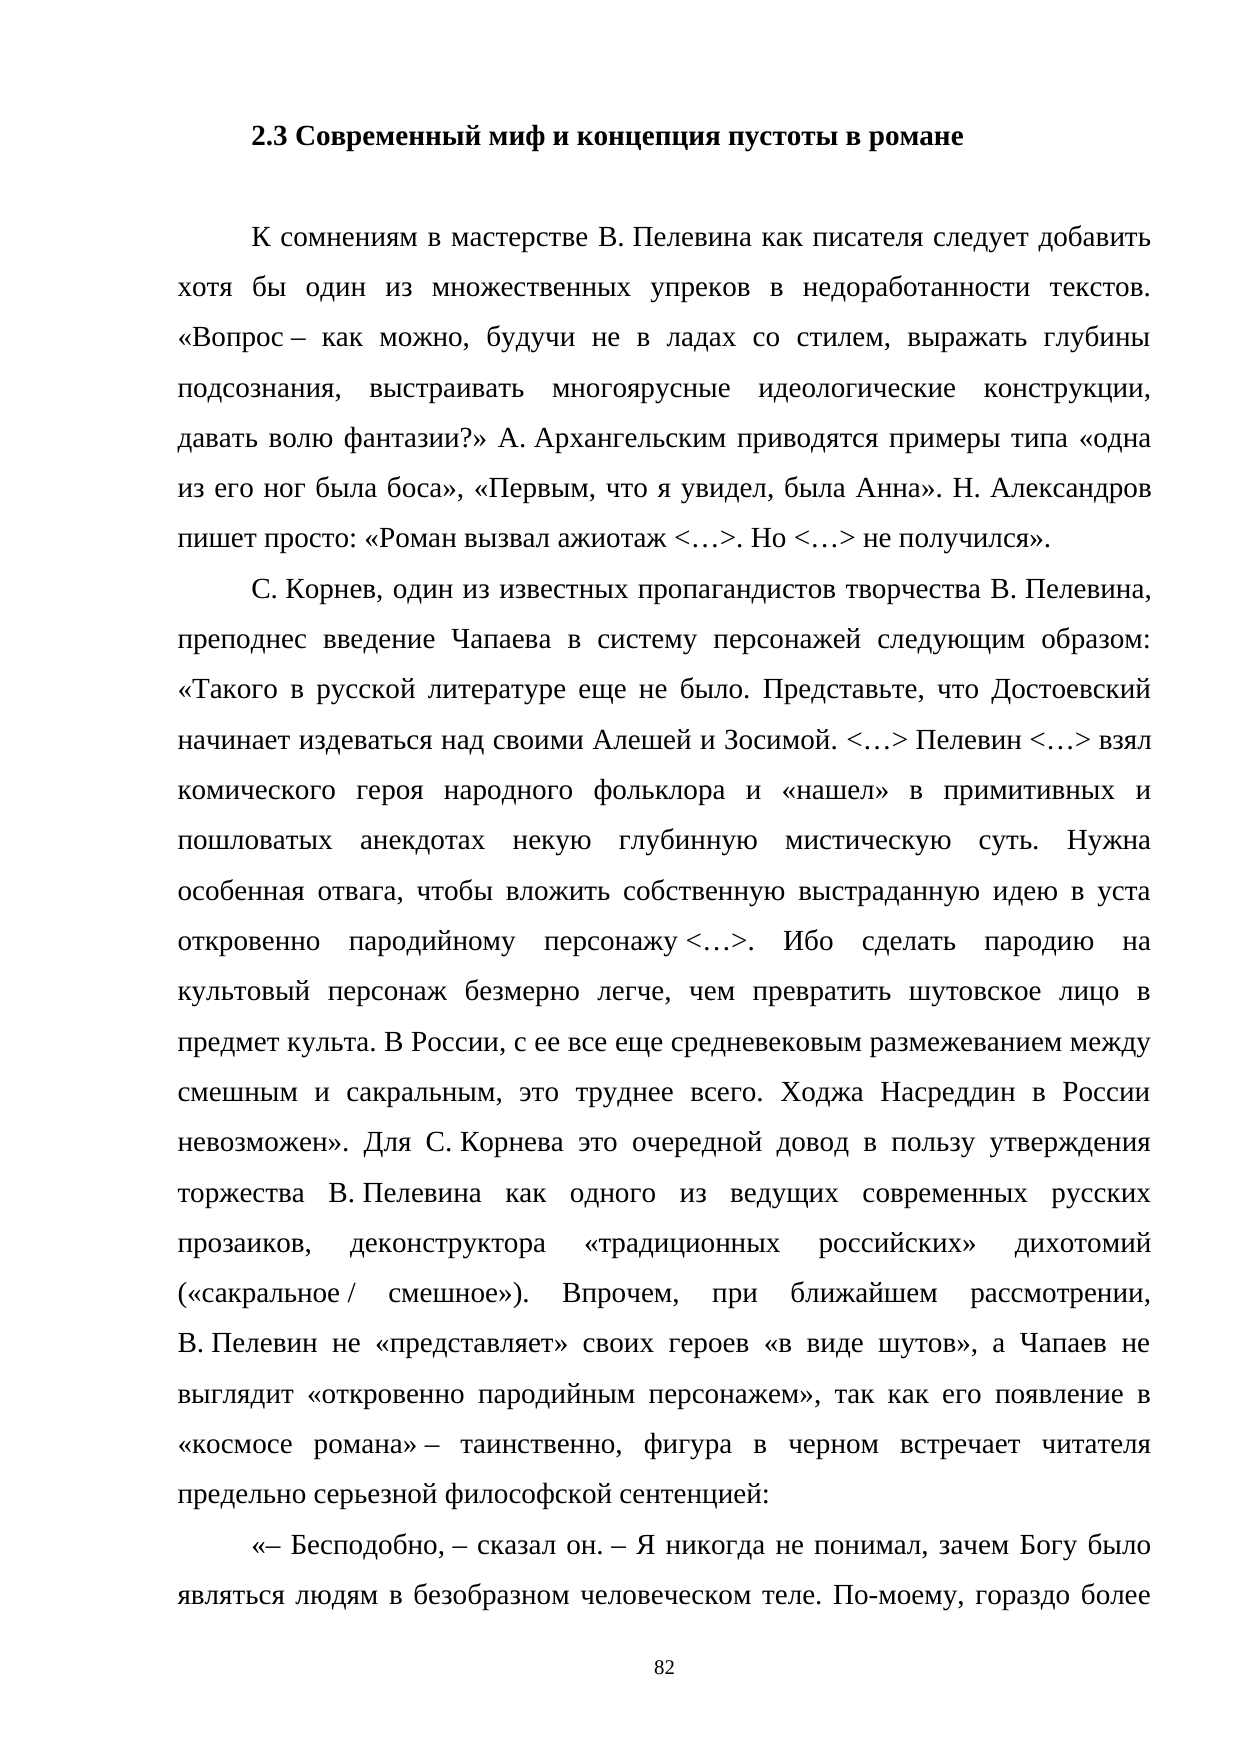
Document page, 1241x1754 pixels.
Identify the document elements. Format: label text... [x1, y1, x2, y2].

text 2.3 Современный миф и концепция пустоты в романе [177, 118, 1152, 152]
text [177, 1527, 1152, 1611]
text С. Корнев, один из известных пропагандистов творчества В. Пелевина, преподнес введение Чапаева в систему персонажей следующим образом: «Такого в русской литературе еще не было. Представьте, что Достоевский начинает издеваться над своими Алешей и Зосимой. <…> Пелевин <…> взял комического героя народного фольклора и «нашел» в примитивных и пошловатых анекдотах некую глубинную мистическую суть. Нужна особенная отвага, чтобы вложить собственную выстраданную идею в уста откровенно пародийному персонажу <…>. Ибо сделать пародию на культовый персонаж безмерно легче, чем превратить шутовское лицо в предмет культа. В России, с ее все еще средневековым размежеванием между смешным и сакральным, это труднее всего. Ходжа Насреддин в России невозможен». Для С. Корнева это очередной довод в пользу утверждения торжества В. Пелевина как одного из ведущих современных русских прозаиков, деконструктора «традиционных российских» дихотомий («сакральное / смешное»). Впрочем, при ближайшем рассмотрении, В. Пелевин не «представляет» своих героев «в виде шутов», а Чапаев не выглядит «откровенно пародийным персонажем», так как его появление в «космосе романа» – таинственно, фигура в черном встречает читателя предельно серьезной философской сентенцией: [177, 571, 1152, 1510]
text К сомнениям в мастерстве В. Пелевина как писателя следует добавить хотя бы один из множественных упреков в недоработанности текстов. «Вопрос – как можно, будучи не в ладах со стилем, выражать глубины подсознания, выстраивать многоярусные идеологические конструкции, давать волю фантазии?» А. Архангельским приводятся примеры типа «одна из его ног была боса», «Первым, что я увидел, была Анна». Н. Александров пишет просто: «Роман вызвал ажиотаж <…>. Но <…> не получился». [177, 219, 1152, 554]
